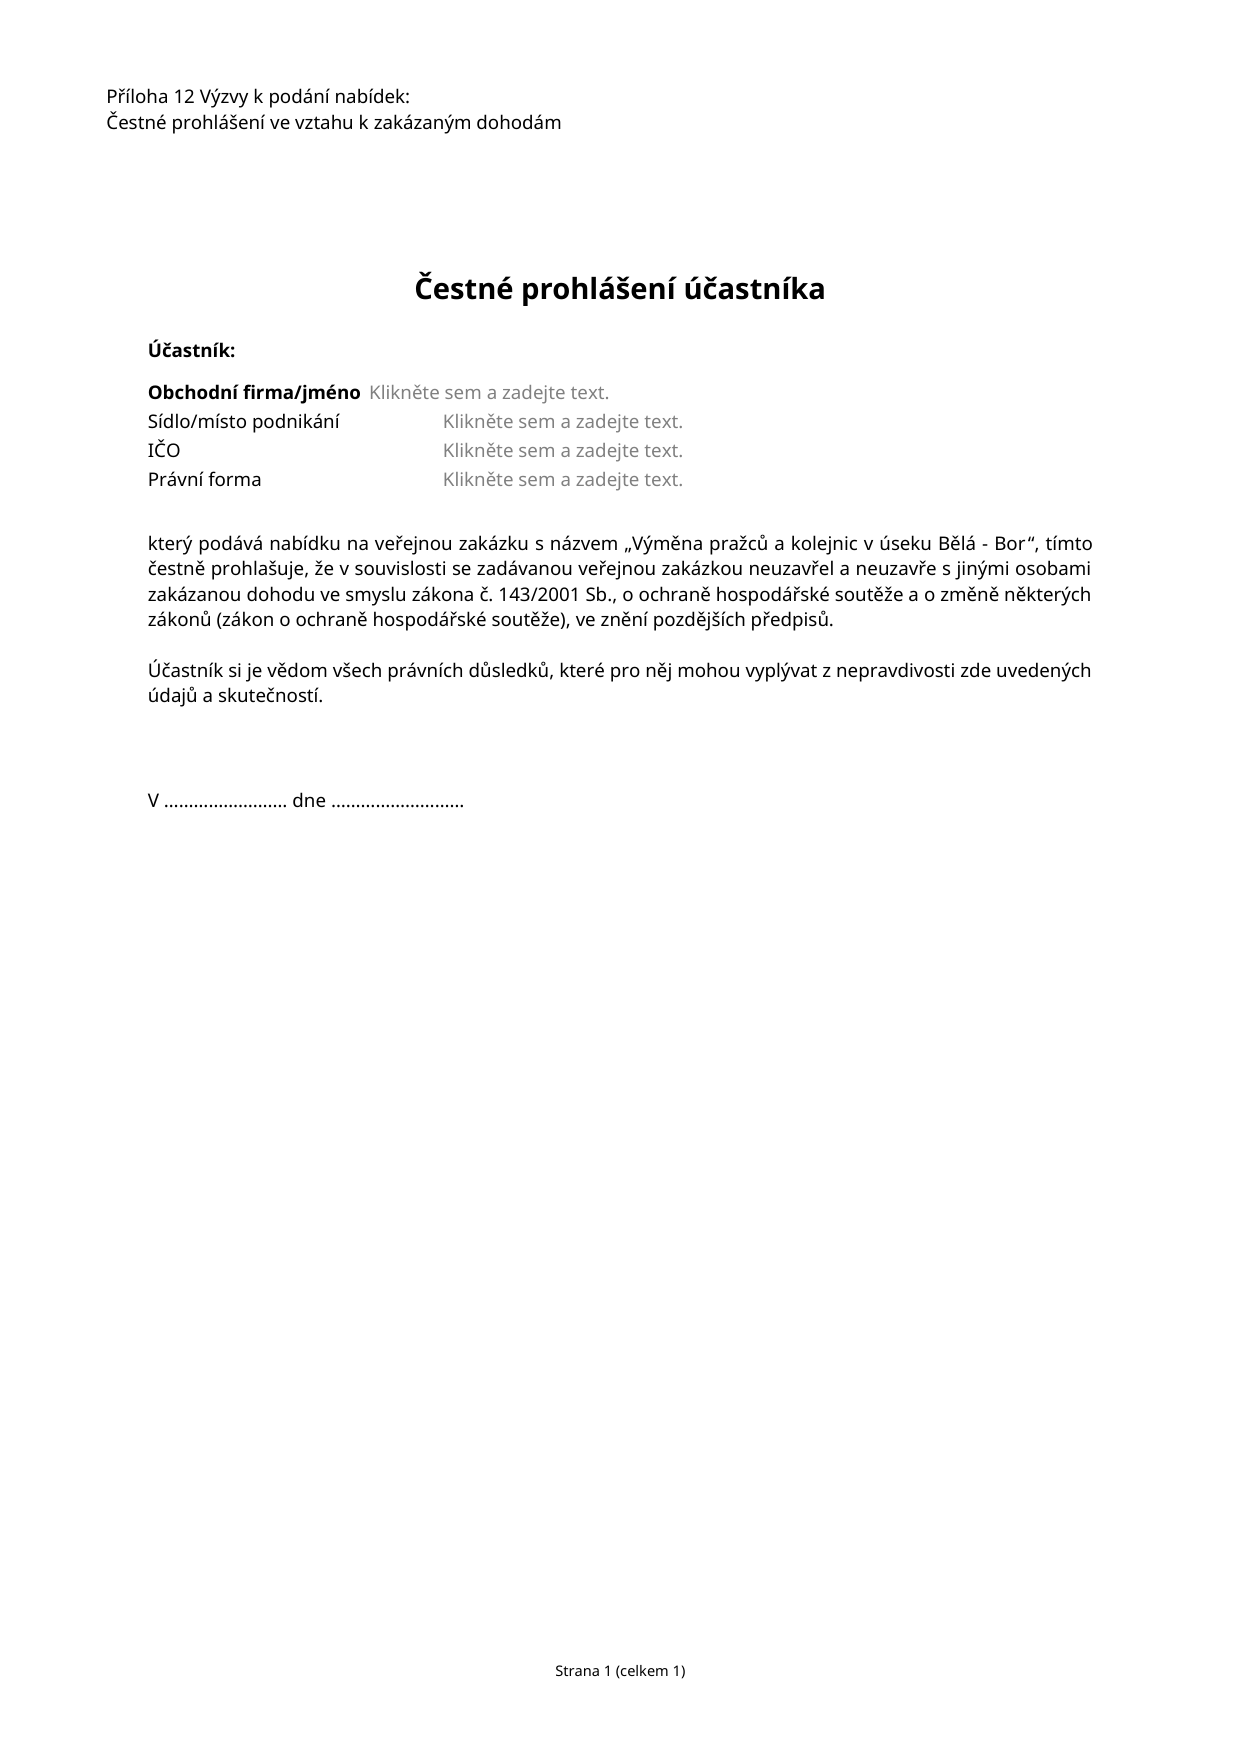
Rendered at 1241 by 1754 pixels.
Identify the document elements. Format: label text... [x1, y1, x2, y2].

text IČO [148, 434, 1093, 463]
text Účastník si je vědom všech právních důsledků, které pro něj mohou vyplývat z nepravdivosti zde uvedených údajů a skutečností. [148, 657, 1093, 708]
text Účastník: [148, 333, 1093, 364]
title Čestné prohlášení účastníka [148, 268, 1093, 308]
text V ………………….… dne ……………………… [148, 784, 1092, 813]
text Sídlo/místo podnikání [148, 405, 1093, 434]
text Právní forma [148, 463, 1093, 492]
text Obchodní firma/jméno [148, 376, 1093, 405]
text který podává nabídku na veřejnou zakázku s názvem „Výměna pražců a kolejnic v úseku Bělá - Bor“, tímto čestně prohlašuje, že v souvislosti se zadávanou veřejnou zakázkou neuzavřel a neuzavře s jinými osobami zakázanou dohodu ve smyslu zákona č. 143/2001 Sb., o ochraně hospodářské soutěže a o změně některých zákonů (zákon o ochraně hospodářské soutěže), ve znění pozdějších předpisů. [148, 530, 1093, 632]
